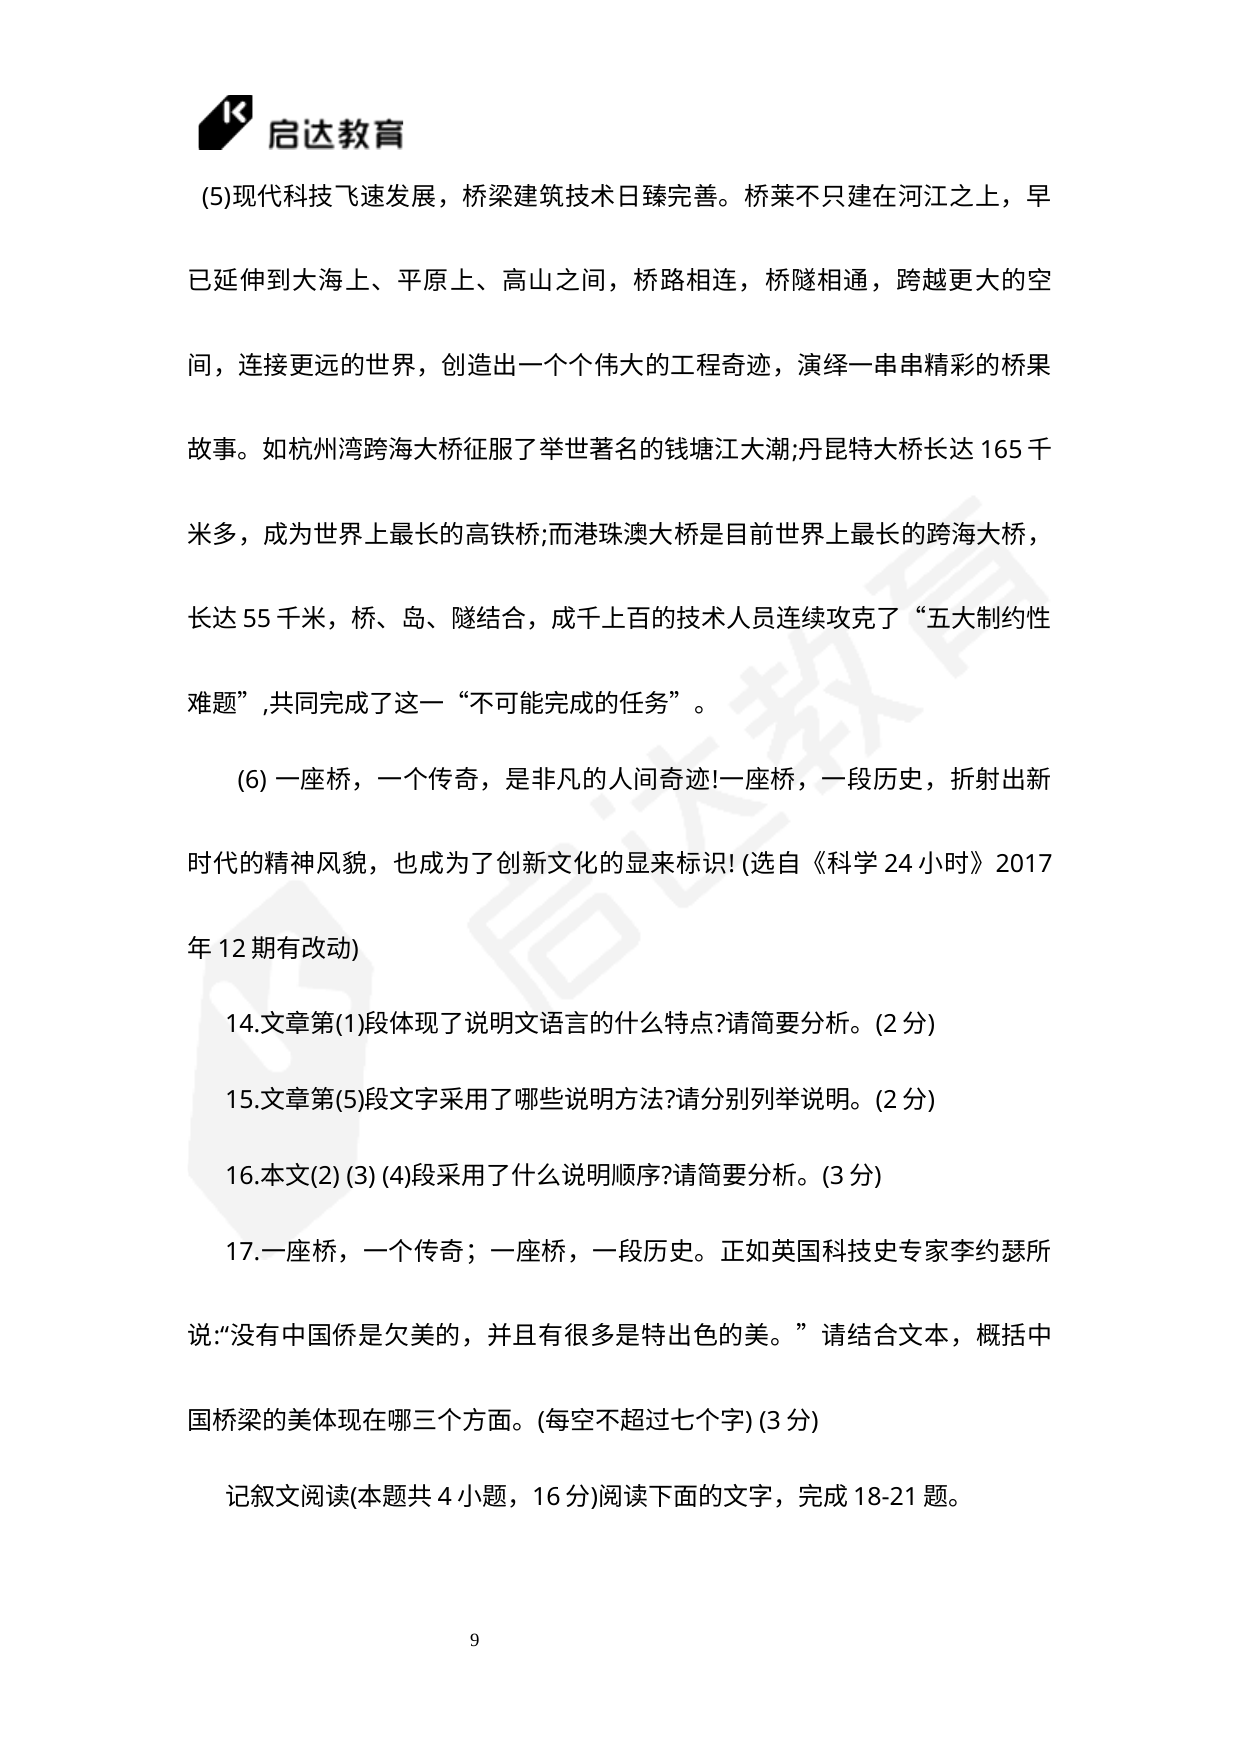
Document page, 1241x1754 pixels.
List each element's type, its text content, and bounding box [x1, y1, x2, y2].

text 记叙文阅读(本题共4小题，16分)阅读下面的文字，完成18-21题。 [187, 1462, 1053, 1527]
text 17.一座桥，一个传奇；一座桥，一段历史。正如英国科技史专家李约瑟所说:“没有中国侨是欠美的，并且有很多是特出色的美。”请结合文本，概括中国桥梁的美体现在哪三个方面。(每空不超过七个字) (3分) [187, 1217, 1053, 1451]
text (6) 一座桥，一个传奇，是非凡的人间奇迹!一座桥，一段历史，折射出新时代的精神风貌，也成为了创新文化的显来标识! (选自《科学24小时》2017年12期有改动) [187, 745, 1053, 979]
text 15.文章第(5)段文字采用了哪些说明方法?请分别列举说明。(2分) [187, 1065, 1053, 1130]
text 16.本文(2) (3) (4)段采用了什么说明顺序?请简要分析。(3分) [187, 1141, 1053, 1206]
picture [198, 95, 404, 150]
text (5)现代科技飞速发展，桥梁建筑技术日臻完善。桥莱不只建在河江之上，早已延伸到大海上、平原上、高山之间，桥路相连，桥隧相通，跨越更大的空间，连接更远的世界，创造出一个个伟大的工程奇迹，演绎一串串精彩的桥果故事。如杭州湾跨海大桥征服了举世著名的钱塘江大潮;丹昆特大桥长达165千米多，成为世界上最长的高铁桥;而港珠澳大桥是目前世界上最长的跨海大桥，长达55千米，桥、岛、隧结合，成千上百的技术人员连续攻克了“五大制约性难题”,共同完成了这一“不可能完成的任务”。 [187, 162, 1053, 734]
text 14.文章第(1)段体现了说明文语言的什么特点?请简要分析。(2分) [187, 989, 1053, 1054]
